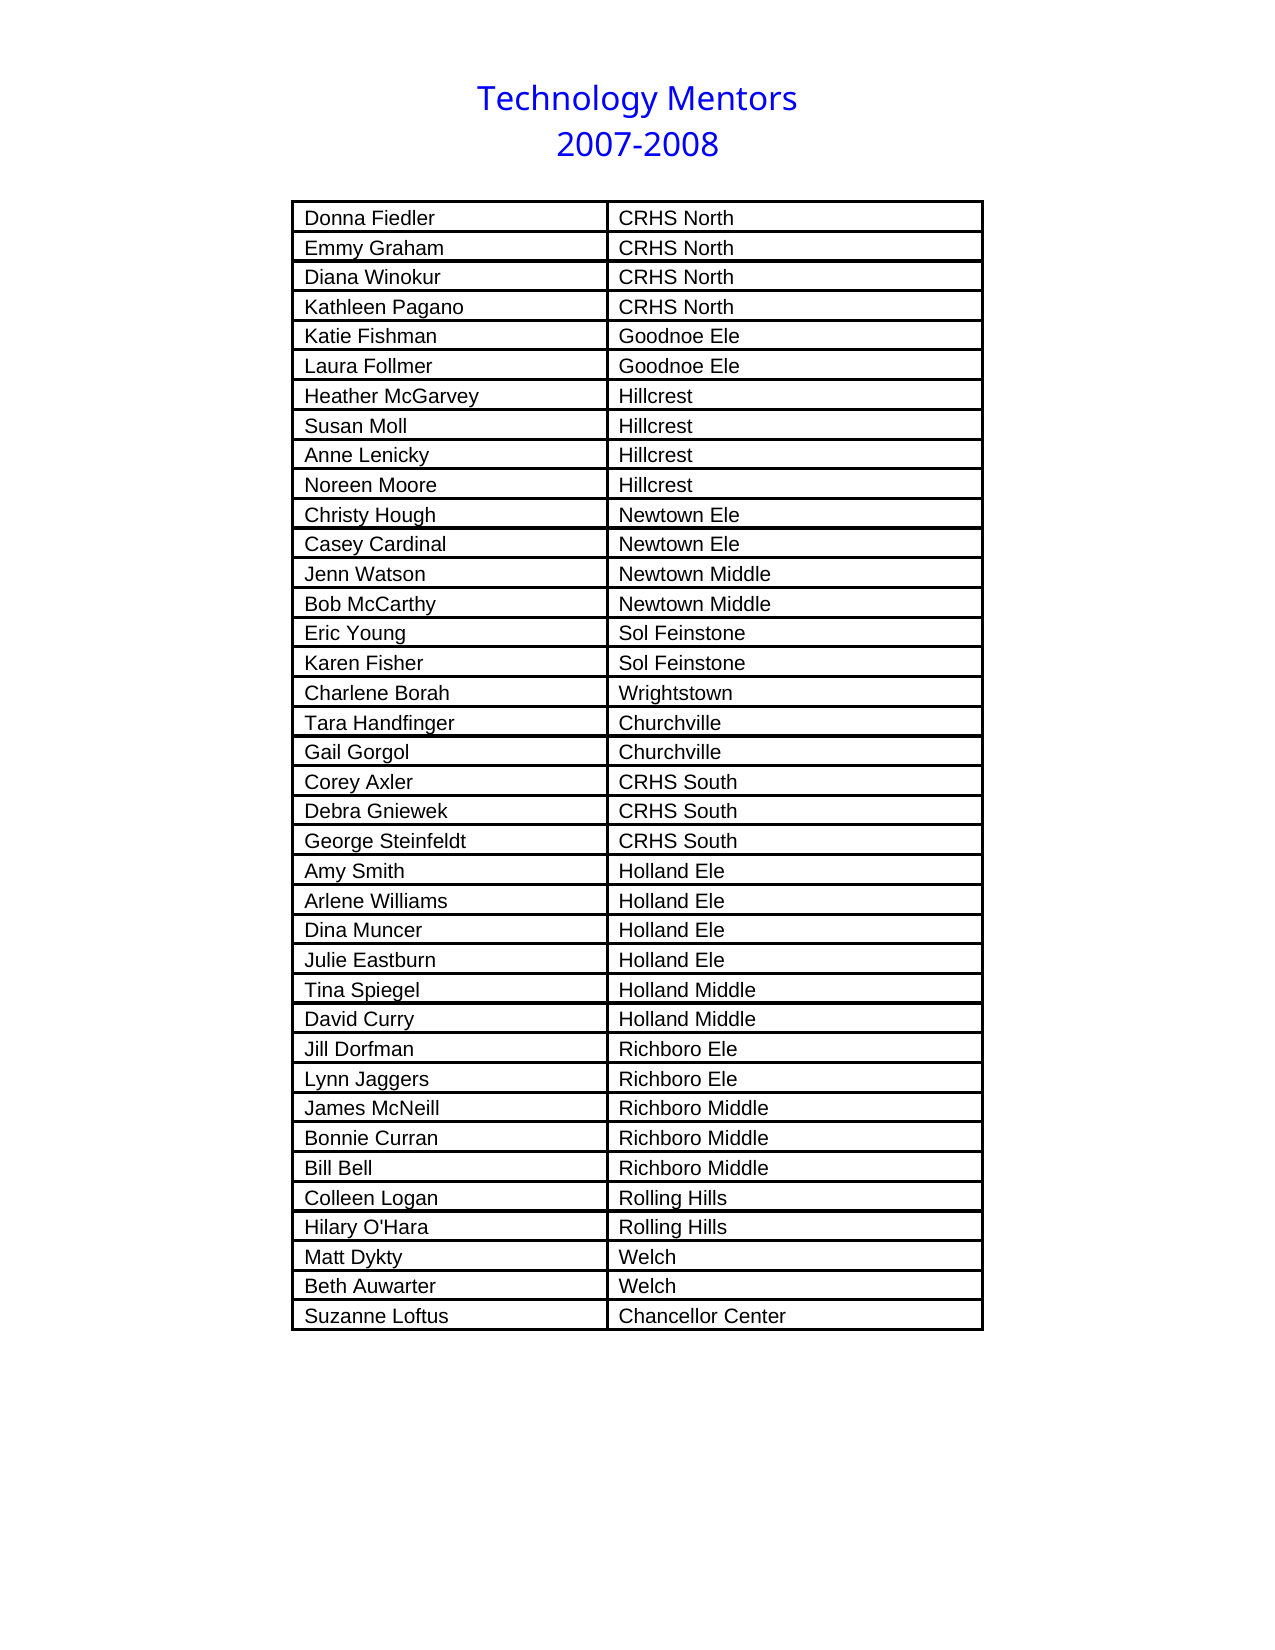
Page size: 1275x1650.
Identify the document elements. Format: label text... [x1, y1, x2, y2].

table_cell Arlene Williams [294, 886, 606, 912]
table_cell CRHS North [609, 263, 981, 289]
table_cell George Steinfeldt [294, 826, 606, 853]
table_cell Hilary O'Hara [294, 1213, 606, 1239]
table_cell Eric Young [294, 619, 606, 645]
table_cell Wrightstown [609, 678, 981, 704]
table_cell Katie Fishman [294, 322, 606, 348]
table_cell Amy Smith [294, 856, 606, 883]
table_cell Richboro Ele [609, 1034, 981, 1061]
text Technology Mentors [75, 75, 1200, 120]
table_cell Casey Cardinal [294, 530, 606, 556]
table_cell Churchville [609, 708, 981, 734]
table_cell Corey Axler [294, 767, 606, 794]
table_cell Hillcrest [609, 470, 981, 497]
text 2007-2008 [75, 120, 1200, 166]
table_cell Hillcrest [609, 441, 981, 467]
table_cell Beth Auwarter [294, 1272, 606, 1298]
table_cell Noreen Moore [294, 470, 606, 497]
table_cell Rolling Hills [609, 1183, 981, 1209]
table_cell Holland Ele [609, 886, 981, 912]
table_cell Bob McCarthy [294, 589, 606, 616]
table_cell Churchville [609, 738, 981, 764]
table_cell Goodnoe Ele [609, 322, 981, 348]
table_cell Bill Bell [294, 1153, 606, 1179]
table_header CRHS North [609, 203, 981, 229]
table_cell Heather McGarvey [294, 381, 606, 408]
table_cell Newtown Middle [609, 589, 981, 616]
table_cell Hillcrest [609, 381, 981, 408]
table_cell Jill Dorfman [294, 1034, 606, 1061]
table_cell Sol Feinstone [609, 619, 981, 645]
table_cell Newtown Ele [609, 530, 981, 556]
table_cell Gail Gorgol [294, 738, 606, 764]
table_cell Christy Hough [294, 500, 606, 526]
table_cell Diana Winokur [294, 263, 606, 289]
table_cell Tina Spiegel [294, 975, 606, 1001]
table_cell Rolling Hills [609, 1213, 981, 1239]
table_cell Richboro Middle [609, 1153, 981, 1179]
table_cell Welch [609, 1242, 981, 1269]
table_cell Chancellor Center [609, 1301, 981, 1328]
table_cell CRHS South [609, 826, 981, 853]
table_cell James McNeill [294, 1094, 606, 1120]
table_cell Richboro Middle [609, 1094, 981, 1120]
table_cell Newtown Ele [609, 500, 981, 526]
table_cell Lynn Jaggers [294, 1064, 606, 1091]
table_cell David Curry [294, 1005, 606, 1031]
table_cell CRHS North [609, 292, 981, 319]
table_cell Anne Lenicky [294, 441, 606, 467]
table_cell Kathleen Pagano [294, 292, 606, 319]
table_cell CRHS North [609, 233, 981, 259]
table_header Donna Fiedler [294, 203, 606, 229]
table_cell Hillcrest [609, 411, 981, 437]
table_cell Richboro Ele [609, 1064, 981, 1091]
table_cell Richboro Middle [609, 1123, 981, 1150]
table_cell Karen Fisher [294, 648, 606, 675]
table_cell Sol Feinstone [609, 648, 981, 675]
table_cell Holland Middle [609, 975, 981, 1001]
table_cell Jenn Watson [294, 559, 606, 586]
table_cell Bonnie Curran [294, 1123, 606, 1150]
table_cell Laura Follmer [294, 351, 606, 378]
table_cell Emmy Graham [294, 233, 606, 259]
table_cell Dina Muncer [294, 916, 606, 942]
table_cell Suzanne Loftus [294, 1301, 606, 1328]
table_cell Holland Ele [609, 945, 981, 972]
table_cell Susan Moll [294, 411, 606, 437]
table_cell Goodnoe Ele [609, 351, 981, 378]
table_cell Holland Ele [609, 916, 981, 942]
table_cell Holland Ele [609, 856, 981, 883]
table_cell Holland Middle [609, 1005, 981, 1031]
table_cell CRHS South [609, 797, 981, 823]
table_cell Debra Gniewek [294, 797, 606, 823]
table_cell Charlene Borah [294, 678, 606, 704]
table_cell Colleen Logan [294, 1183, 606, 1209]
table_cell Matt Dykty [294, 1242, 606, 1269]
table_cell CRHS South [609, 767, 981, 794]
table_cell Newtown Middle [609, 559, 981, 586]
table_cell Julie Eastburn [294, 945, 606, 972]
table_cell Tara Handfinger [294, 708, 606, 734]
table_cell Welch [609, 1272, 981, 1298]
